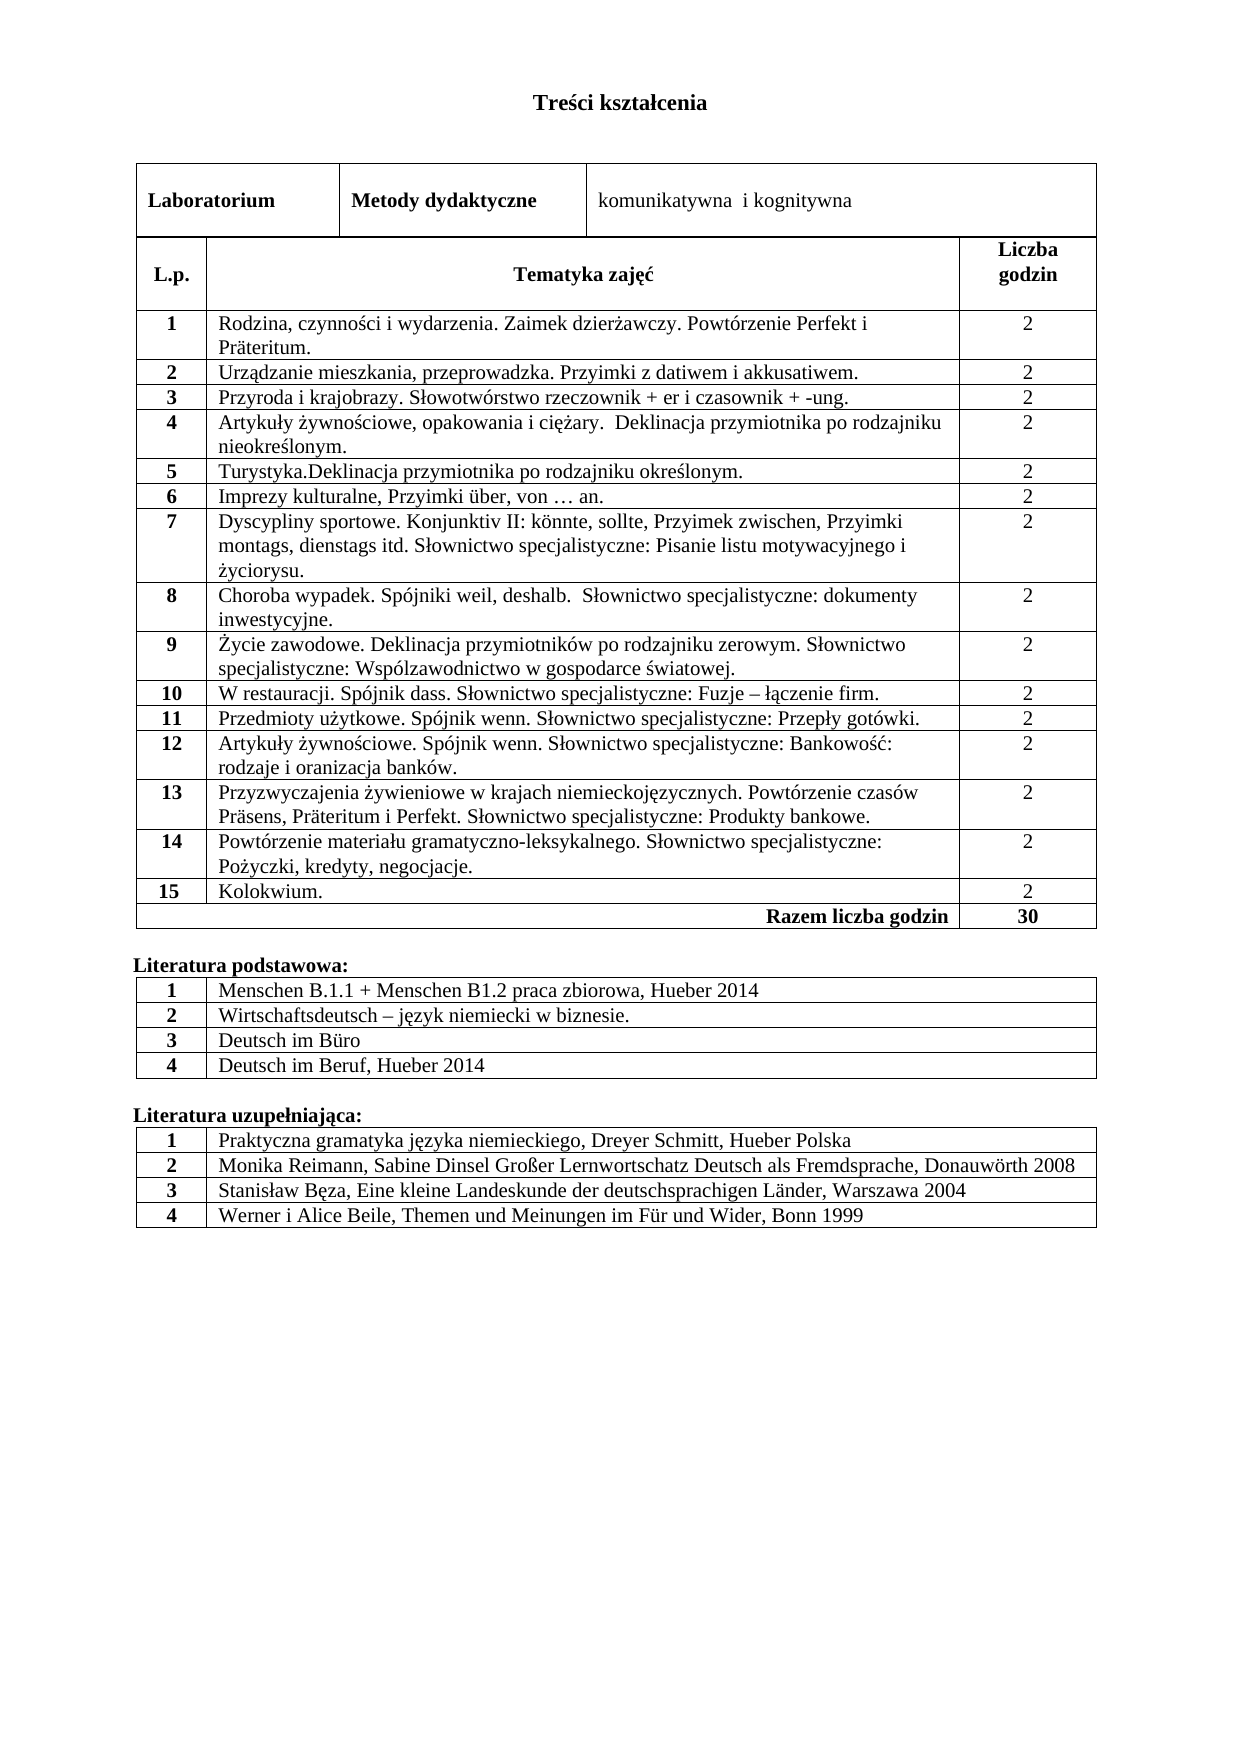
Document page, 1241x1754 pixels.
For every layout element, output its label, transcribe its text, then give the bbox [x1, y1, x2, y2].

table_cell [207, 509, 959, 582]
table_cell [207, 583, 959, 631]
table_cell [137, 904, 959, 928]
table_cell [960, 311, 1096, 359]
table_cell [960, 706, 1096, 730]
text Literatura uzupełniająca: [133, 1102, 1092, 1127]
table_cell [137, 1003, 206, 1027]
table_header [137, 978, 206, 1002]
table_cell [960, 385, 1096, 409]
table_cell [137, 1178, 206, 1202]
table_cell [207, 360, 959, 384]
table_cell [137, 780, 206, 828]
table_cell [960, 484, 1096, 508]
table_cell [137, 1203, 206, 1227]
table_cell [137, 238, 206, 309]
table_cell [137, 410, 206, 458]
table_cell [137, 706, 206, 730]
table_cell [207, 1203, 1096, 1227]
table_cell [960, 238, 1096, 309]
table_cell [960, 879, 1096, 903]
text Treści kształcenia [148, 89, 1092, 115]
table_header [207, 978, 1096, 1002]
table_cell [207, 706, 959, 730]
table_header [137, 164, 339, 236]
text Literatura podstawowa: [133, 953, 1092, 977]
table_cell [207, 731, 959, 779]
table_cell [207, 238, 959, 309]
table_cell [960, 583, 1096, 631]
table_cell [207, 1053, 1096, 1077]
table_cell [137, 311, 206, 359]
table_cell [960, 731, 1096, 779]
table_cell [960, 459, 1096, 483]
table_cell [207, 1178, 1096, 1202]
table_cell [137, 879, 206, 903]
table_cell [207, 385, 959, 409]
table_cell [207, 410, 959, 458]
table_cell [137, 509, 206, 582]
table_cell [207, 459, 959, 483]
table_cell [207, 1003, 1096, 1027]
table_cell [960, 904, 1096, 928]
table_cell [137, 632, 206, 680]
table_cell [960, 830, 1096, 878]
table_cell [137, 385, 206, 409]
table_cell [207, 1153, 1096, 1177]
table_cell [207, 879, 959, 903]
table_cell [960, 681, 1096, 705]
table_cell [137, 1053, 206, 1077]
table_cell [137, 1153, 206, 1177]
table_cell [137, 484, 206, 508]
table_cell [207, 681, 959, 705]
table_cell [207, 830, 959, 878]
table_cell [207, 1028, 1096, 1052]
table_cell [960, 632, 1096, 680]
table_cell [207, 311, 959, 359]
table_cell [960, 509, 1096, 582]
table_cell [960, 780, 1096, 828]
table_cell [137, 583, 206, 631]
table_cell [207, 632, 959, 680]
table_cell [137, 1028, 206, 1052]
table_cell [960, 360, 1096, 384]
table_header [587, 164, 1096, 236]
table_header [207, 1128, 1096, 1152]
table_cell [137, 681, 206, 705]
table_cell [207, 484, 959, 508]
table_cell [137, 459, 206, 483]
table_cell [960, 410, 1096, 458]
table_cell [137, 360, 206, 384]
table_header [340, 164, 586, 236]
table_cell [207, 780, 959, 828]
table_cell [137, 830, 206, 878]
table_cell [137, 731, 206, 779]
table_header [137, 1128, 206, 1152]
